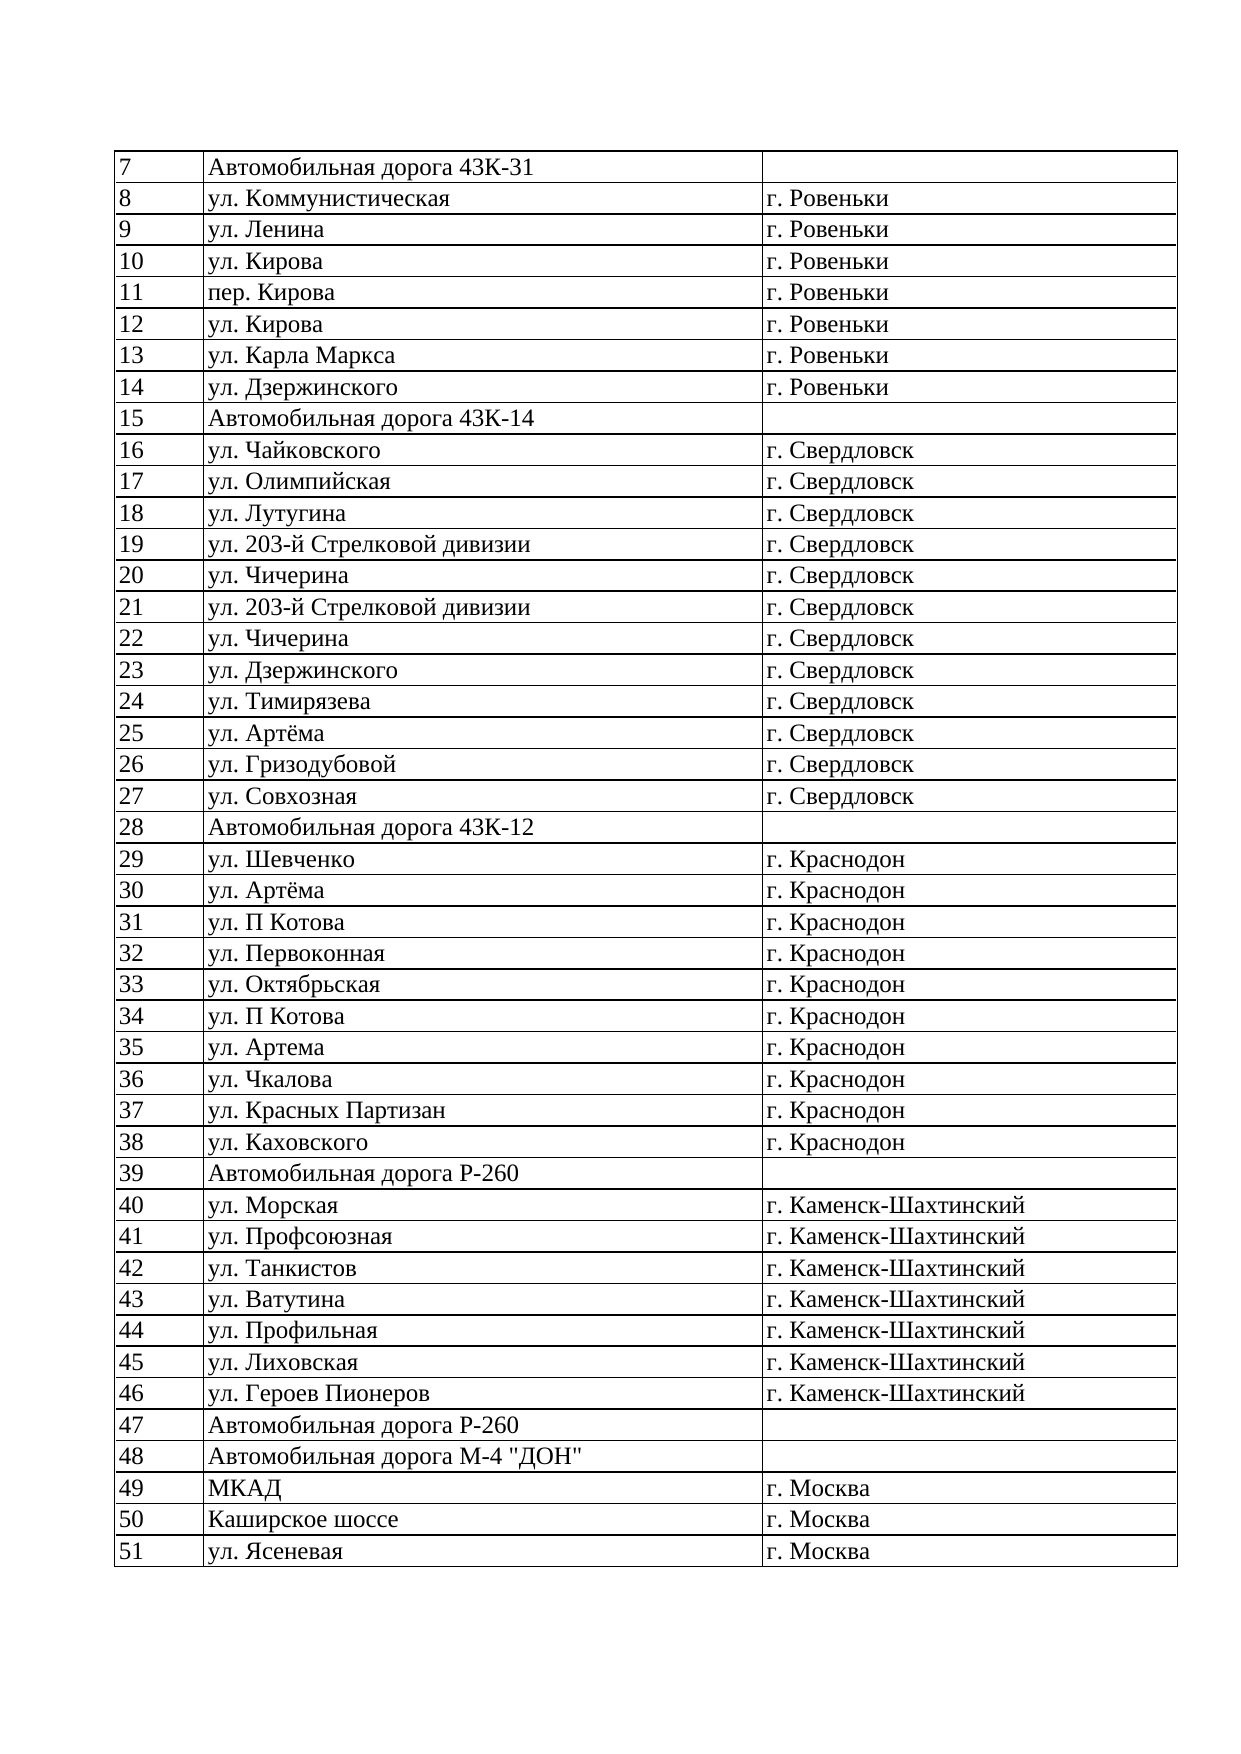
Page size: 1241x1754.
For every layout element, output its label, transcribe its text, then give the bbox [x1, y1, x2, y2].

table_cell 19 [115, 529, 203, 559]
table_cell [763, 152, 1177, 181]
table_cell 41 [115, 1221, 203, 1251]
table_cell 17 [115, 466, 203, 496]
table_cell [763, 1440, 1177, 1471]
table_cell ул. Морская [204, 1190, 762, 1219]
table_cell 48 [115, 1441, 203, 1471]
table_cell ул. Чичерина [204, 623, 762, 653]
table_cell [763, 402, 1177, 433]
table_cell 24 [115, 686, 203, 716]
table_cell ул. 203-й Стрелковой дивизии [204, 529, 762, 559]
table_cell [763, 811, 1177, 842]
table_cell г. Свердловск [763, 465, 1177, 496]
table_cell ул. Танкистов [204, 1253, 762, 1282]
table_cell 45 [115, 1346, 203, 1377]
table_cell Автомобильная дорога 43К-12 [204, 812, 762, 842]
table_cell г. Свердловск [763, 559, 1177, 590]
table_cell 13 [115, 340, 203, 370]
table_cell 11 [115, 277, 203, 307]
table_cell г. Москва [763, 1503, 1177, 1534]
table_cell 21 [115, 591, 203, 622]
table_cell г. Ровеньки [763, 370, 1177, 402]
table_cell ул. Чайковского [204, 435, 762, 464]
table_cell г. Ровеньки [763, 307, 1177, 339]
table_cell 39 [115, 1158, 203, 1188]
table_cell ул. Первоконная [204, 938, 762, 968]
table_cell 31 [115, 906, 203, 936]
table_cell г. Краснодон [763, 936, 1177, 968]
table_cell 47 [115, 1409, 203, 1440]
table_cell ул. Чкалова [204, 1064, 762, 1094]
table_cell пер. Кирова [204, 277, 762, 307]
table_cell 37 [115, 1095, 203, 1125]
table_cell г. Свердловск [763, 622, 1177, 653]
table_cell ул. Ленина [204, 215, 762, 244]
table_cell 33 [115, 969, 203, 999]
table_cell 29 [115, 843, 203, 873]
table_cell 8 [115, 183, 203, 213]
table_cell ул. Артёма [204, 718, 762, 748]
table_cell г. Свердловск [763, 433, 1177, 464]
table_cell г. Свердловск [763, 496, 1177, 527]
table_cell г. Краснодон [763, 1094, 1177, 1125]
table_cell Автомобильная дорога М-4 "ДОН" [204, 1441, 762, 1471]
table_cell г. Ровеньки [763, 244, 1177, 276]
table_cell 14 [115, 371, 203, 402]
table_cell 20 [115, 560, 203, 590]
table_cell г. Каменск-Шахтинский [763, 1283, 1177, 1314]
table_cell г. Каменск-Шахтинский [763, 1220, 1177, 1251]
table_cell г. Ровеньки [763, 213, 1177, 244]
table_cell ул. Артема [204, 1032, 762, 1062]
table_cell ул. Лиховская [204, 1347, 762, 1377]
table_cell ул. Дзержинского [204, 655, 762, 685]
table_cell г. Каменск-Шахтинский [763, 1314, 1177, 1345]
table_cell ул. П Котова [204, 1001, 762, 1031]
table_cell г. Краснодон [763, 999, 1177, 1031]
table_cell ул. Кирова [204, 246, 762, 276]
table_cell г. Свердловск [763, 590, 1177, 622]
table_cell ул. Карла Маркса [204, 340, 762, 370]
table_cell г. Краснодон [763, 968, 1177, 999]
table_cell Автомобильная дорога Р-260 [204, 1158, 762, 1188]
table_cell ул. Героев Пионеров [204, 1378, 762, 1408]
table_cell ул. Чичерина [204, 561, 762, 590]
table_cell ул. Артёма [204, 875, 762, 905]
table_cell ул. Олимпийская [204, 466, 762, 496]
table_cell ул. Ясеневая [204, 1536, 762, 1566]
table_cell Автомобильная дорога 43К-14 [204, 403, 762, 433]
table_cell г. Каменск-Шахтинский [763, 1251, 1177, 1282]
table_cell г. Свердловск [763, 779, 1177, 811]
table_cell г. Свердловск [763, 685, 1177, 716]
table_cell г. Краснодон [763, 842, 1177, 873]
table_cell Каширское шоссе [204, 1504, 762, 1534]
table_cell 46 [115, 1378, 203, 1408]
table_cell ул. Дзержинского [204, 372, 762, 402]
table_cell 44 [115, 1315, 203, 1345]
table_cell г. Краснодон [763, 905, 1177, 936]
table_cell 38 [115, 1126, 203, 1157]
table_cell ул. Профсоюзная [204, 1221, 762, 1251]
table_cell г. Ровеньки [763, 181, 1177, 213]
table_cell ул. 203-й Стрелковой дивизии [204, 592, 762, 622]
table_cell г. Ровеньки [763, 276, 1177, 307]
table_cell 50 [115, 1504, 203, 1534]
table_cell 32 [115, 938, 203, 968]
table_cell МКАД [204, 1473, 762, 1503]
table_cell г. Краснодон [763, 1031, 1177, 1062]
table_cell 12 [115, 308, 203, 339]
table_cell 42 [115, 1252, 203, 1282]
table_cell г. Свердловск [763, 653, 1177, 685]
table_cell 30 [115, 875, 203, 905]
table_cell 43 [115, 1284, 203, 1314]
table_cell 34 [115, 1000, 203, 1031]
table_cell г. Краснодон [763, 1125, 1177, 1157]
table_cell 26 [115, 749, 203, 779]
table_cell ул. Лутугина [204, 498, 762, 527]
table_cell 22 [115, 623, 203, 653]
table_cell ул. Октябрьская [204, 970, 762, 999]
table_cell 16 [115, 434, 203, 464]
table_cell ул. Профильная [204, 1316, 762, 1345]
table_cell 10 [115, 245, 203, 276]
table_cell ул. Шевченко [204, 844, 762, 873]
table_cell [763, 1157, 1177, 1188]
table_cell 40 [115, 1189, 203, 1219]
table_cell 7 [115, 152, 203, 181]
table_cell г. Свердловск [763, 748, 1177, 779]
table_cell ул. Ватутина [204, 1284, 762, 1314]
table_cell 51 [115, 1535, 203, 1566]
table_cell 23 [115, 654, 203, 685]
table_cell ул. Гризодубовой [204, 749, 762, 779]
table_cell ул. Коммунистическая [204, 183, 762, 213]
table_cell ул. П Котова [204, 907, 762, 936]
table_cell 49 [115, 1472, 203, 1503]
table_cell г. Ровеньки [763, 339, 1177, 370]
table_cell [763, 1408, 1177, 1440]
table_cell ул. Красных Партизан [204, 1095, 762, 1125]
table_cell 36 [115, 1063, 203, 1094]
table_cell Автомобильная дорога Р-260 [204, 1410, 762, 1440]
table_cell 25 [115, 717, 203, 748]
table_cell Автомобильная дорога 43К-31 [204, 152, 762, 181]
table_cell ул. Совхозная [204, 781, 762, 811]
table_cell г. Краснодон [763, 1062, 1177, 1094]
table_cell 9 [115, 214, 203, 244]
table_cell 27 [115, 780, 203, 811]
table_cell г. Каменск-Шахтинский [763, 1345, 1177, 1377]
table_cell 15 [115, 403, 203, 433]
table_cell ул. Каховского [204, 1127, 762, 1157]
table_cell г. Москва [763, 1471, 1177, 1503]
table_cell г. Каменск-Шахтинский [763, 1377, 1177, 1408]
table_cell ул. Кирова [204, 309, 762, 339]
table_cell ул. Тимирязева [204, 686, 762, 716]
table_cell 28 [115, 812, 203, 842]
table_cell г. Каменск-Шахтинский [763, 1188, 1177, 1219]
table_cell г. Краснодон [763, 874, 1177, 905]
table_cell г. Свердловск [763, 528, 1177, 559]
table_cell г. Свердловск [763, 716, 1177, 748]
table_cell 35 [115, 1032, 203, 1062]
table_cell 18 [115, 497, 203, 527]
table_cell г. Москва [763, 1534, 1177, 1566]
